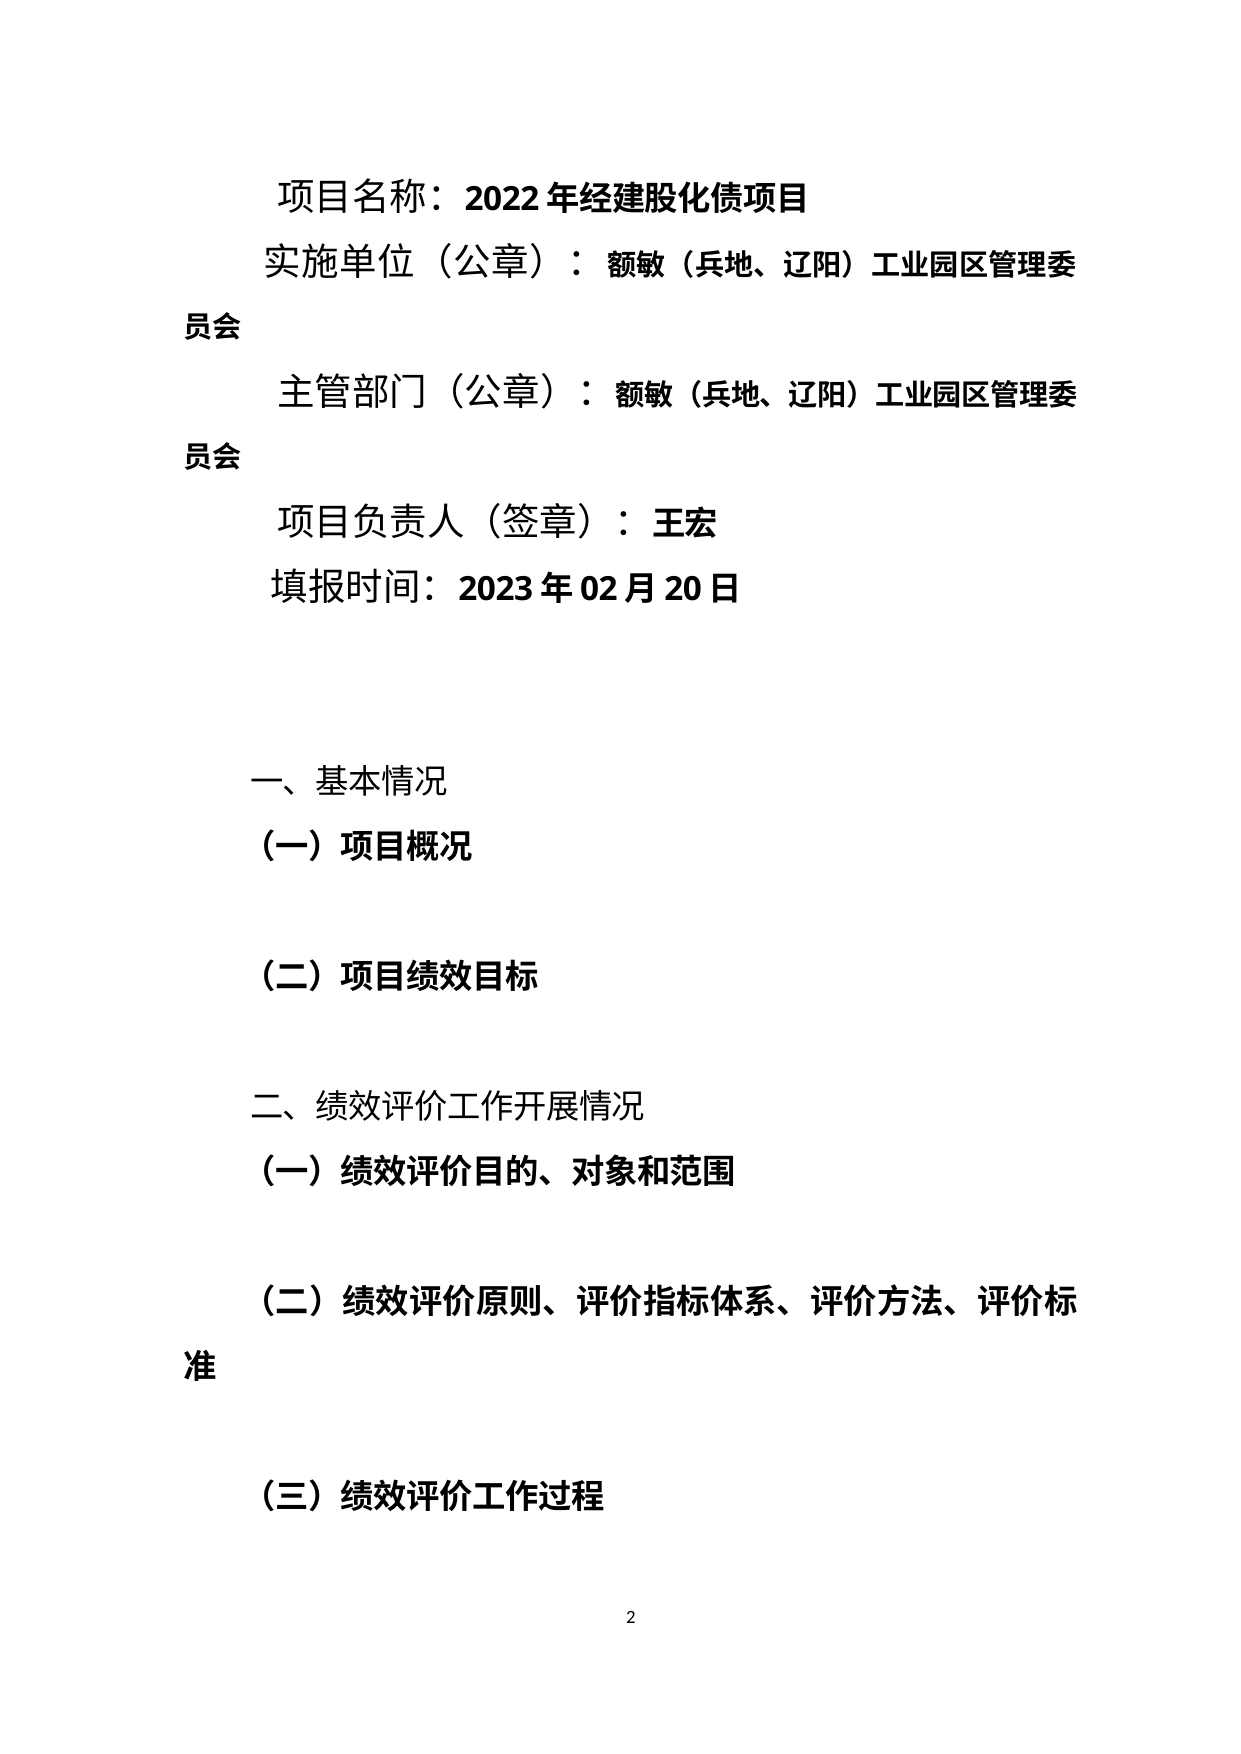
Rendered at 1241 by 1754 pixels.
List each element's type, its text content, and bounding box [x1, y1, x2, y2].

text 一、基本情况 [183, 747, 1078, 812]
text （二）绩效评价原则、评价指标体系、评价方法、评价标准 [183, 1267, 1078, 1397]
text 填报时间：2023年02月20日 [211, 552, 1078, 617]
text 项目名称：2022年经建股化债项目 [183, 162, 1078, 227]
text 项目负责人（签章）：王宏 [183, 487, 1078, 552]
text （一）绩效评价目的、对象和范围 [183, 1137, 1078, 1202]
text （一）项目概况 [183, 812, 1078, 877]
text 主管部门（公章）：额敏（兵地、辽阳）工业园区管理委员会 [183, 357, 1078, 487]
text （三）绩效评价工作过程 [183, 1462, 1078, 1527]
text 二、绩效评价工作开展情况 [183, 1072, 1078, 1137]
text 实施单位（公章）：额敏（兵地、辽阳）工业园区管理委员会 [183, 227, 1078, 357]
text （二）项目绩效目标 [183, 942, 1078, 1007]
